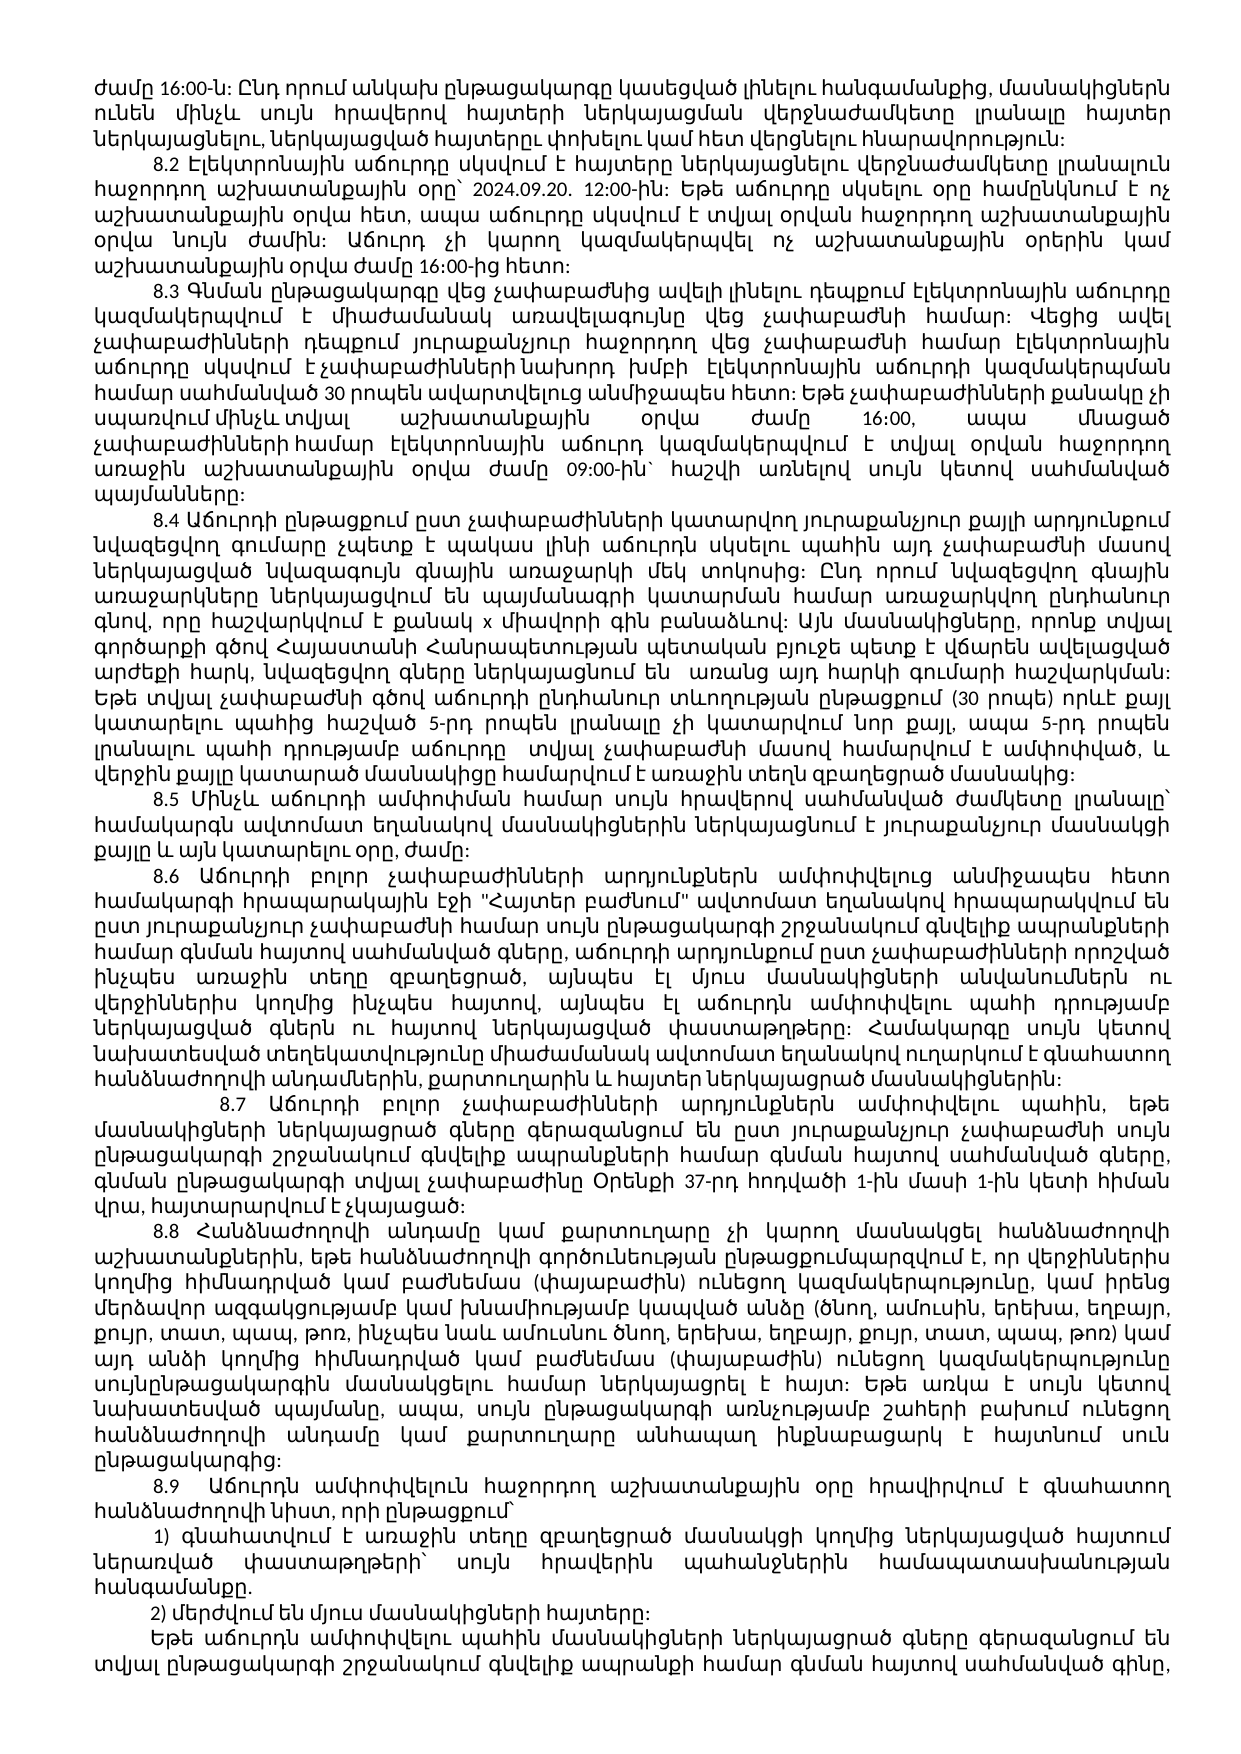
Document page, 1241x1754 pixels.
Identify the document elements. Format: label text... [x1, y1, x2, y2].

text 1) գնահատվում է առաջին տեղը զբաղեցրած մասնակցի կողմից ներկայացված հայտում ներառված փաստաթղթերի՝ սույն հրավերին պահանջներին համապատասխանության հանգամանքը. [94, 1524, 1171, 1600]
text 8.4 Աճուրդի ընթացքում ըստ չափաբաժինների կատարվող յուրաքանչյուր քայլի արդյունքում նվազեցվող գումարը չպետք է պակաս լինի աճուրդն սկսելու պահին այդ չափաբաժնի մասով ներկայացված նվազագույն գնային առաջարկի մեկ տոկոսից: Ընդ որում նվազեցվող գնային առաջարկները ներկայացվում են պայմանագրի կատարման համար առաջարկվող ընդհանուր գնով, որը հաշվարկվում է քանակ x միավորի գին բանաձևով: Այն մասնակիցները, որոնք տվյալ գործարքի գծով Հայաստանի Հանրապետության պետական բյուջե պետք է վճարեն ավելացված արժեքի հարկ, նվազեցվող գները ներկայացնում են առանց այդ հարկի գումարի հաշվարկման: Եթե տվյալ չափաբաժնի գծով աճուրդի ընդհանուր տևողության ընթացքում (30 րոպե) որևէ քայլ կատարելու պահից հաշված 5-րդ րոպեն լրանալը չի կատարվում նոր քայլ, ապա 5-րդ րոպեն լրանալու պահի դրությամբ աճուրդը տվյալ չափաբաժնի մասով համարվում է ամփոփված, և վերջին քայլը կատարած մասնակիցը համարվում է առաջին տեղն զբաղեցրած մասնակից: [94, 507, 1171, 787]
text 8.5 Մինչև աճուրդի ամփոփման համար սույն հրավերով սահմանված ժամկետը լրանալը՝ համակարգն ավտոմատ եղանակով մասնակիցներին ներկայացնում է յուրաքանչյուր մասնակցի քայլը և այն կատարելու օրը, ժամը: [94, 787, 1171, 863]
text 8.2 Էլեկտրոնային աճուրդը սկսվում է հայտերը ներկայացնելու վերջնաժամկետը լրանալուն հաջորդող աշխատանքային օրը՝ 2024.09.20. 12:00 -ին: Եթե աճուրդը սկսելու օրը համընկնում է ոչ աշխատանքային օրվա հետ, ապա աճուրդը սկսվում է տվյալ օրվան հաջորդող աշխատանքային օրվա նույն ժամին: Աճուրդ չի կարող կազմակերպվել ոչ աշխատանքային օրերին կամ աշխատանքային օրվա ժամը 16։00-ից հետո: [94, 151, 1171, 278]
text 8.6 Աճուրդի բոլոր չափաբաժինների արդյունքներն ամփոփվելուց անմիջապես հետո համակարգի հրապարակային էջի "Հայտեր բաժնում" ավտոմատ եղանակով հրապարակվում են ըստ յուրաքանչյուր չափաբաժնի համար սույն ընթացակարգի շրջանակում գնվելիք ապրանքների համար գնման հայտով սահմանված գները, աճուրդի արդյունքում ըստ չափաբաժինների որոշված ինչպես առաջին տեղը զբաղեցրած, այնպես էլ մյուս մասնակիցների անվանումներն ու վերջիններիս կողմից ինչպես հայտով, այնպես էլ աճուրդն ամփոփվելու պահի դրությամբ ներկայացված գներն ու հայտով ներկայացված փաստաթղթերը: Համակարգը սույն կետով նախատեսված տեղեկատվությունը միաժամանակ ավտոմատ եղանակով ուղարկում է գնահատող հանձնաժողովի անդամներին, քարտուղարին և հայտեր ներկայացրած մասնակիցներին: [94, 863, 1171, 1092]
text 2) մերժվում են մյուս մասնակիցների հայտերը: [94, 1600, 1171, 1625]
text 8.7 Աճուրդի բոլոր չափաբաժինների արդյունքներն ամփոփվելու պահին, եթե մասնակիցների ներկայացրած գները գերազանցում են ըստ յուրաքանչյուր չափաբաժնի սույն ընթացակարգի շրջանակում գնվելիք ապրանքների համար գնման հայտով սահմանված գները, գնման ընթացակարգի տվյալ չափաբաժինը Օրենքի 37-րդ հոդվածի 1-ին մասի 1-ին կետի հիման վրա, հայտարարվում է չկայացած: [94, 1092, 1171, 1219]
text 8.9 Աճուրդն ամփոփվելուն հաջորդող աշխատանքային օրը հրավիրվում է գնահատող հանձնաժողովի նիստ, որի ընթացքում՝ [94, 1473, 1171, 1524]
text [94, 1625, 1171, 1676]
text 8.8 Հանձնաժողովի անդամը կամ քարտուղարը չի կարող մասնակցել հանձնաժողովի աշխատանքներին, եթե հանձնաժողովի գործունեության ընթացքումպարզվում է, որ վերջիններիս կողմից հիմնադրված կամ բաժնեմաս (փայաբաժին) ունեցող կազմակերպությունը, կամ իրենց մերձավոր ազգակցությամբ կամ խնամիությամբ կապված անձը (ծնող, ամուսին, երեխա, եղբայր, քույր, տատ, պապ, թոռ, ինչպես նաև ամուսնու ծնող, երեխա, եղբայր, քույր, տատ, պապ, թոռ) կամ այդ անձի կողմից հիմնադրված կամ բաժնեմաս (փայաբաժին) ունեցող կազմակերպությունը սույնընթացակարգին մասնակցելու համար ներկայացրել է հայտ: Եթե առկա է սույն կետով նախատեսված պայմանը, ապա, սույն ընթացակարգի առնչությամբ շահերի բախում ունեցող հանձնաժողովի անդամը կամ քարտուղարը անհապաղ ինքնաբացարկ է հայտնում սուն ընթացակարգից: [94, 1219, 1171, 1473]
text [94, 75, 1171, 151]
text 8.3 Գնման ընթացակարգը վեց չափաբաժնից ավելի լինելու դեպքում էլեկտրոնային աճուրդը կազմակերպվում է միաժամանակ առավելագույնը վեց չափաբաժնի համար: Վեցից ավել չափաբաժինների դեպքում յուրաքանչյուր հաջորդող վեց չափաբաժնի համար էլեկտրոնային աճուրդը սկսվում է չափաբաժինների նախորդ խմբի էլեկտրոնային աճուրդի կազմակերպման համար սահմանված 30 րոպեն ավարտվելուց անմիջապես հետո: Եթե չափաբաժինների քանակը չի սպառվում մինչև տվյալ աշխատանքային օրվա ժամը 16։00, ապա մնացած չափաբաժինների համար էլեկտրոնային աճուրդ կազմակերպվում է տվյալ օրվան հաջորդող առաջին աշխատանքային օրվա ժամը 09:00-ին` հաշվի առնելով սույն կետով սահմանված պայմանները: [94, 278, 1171, 507]
